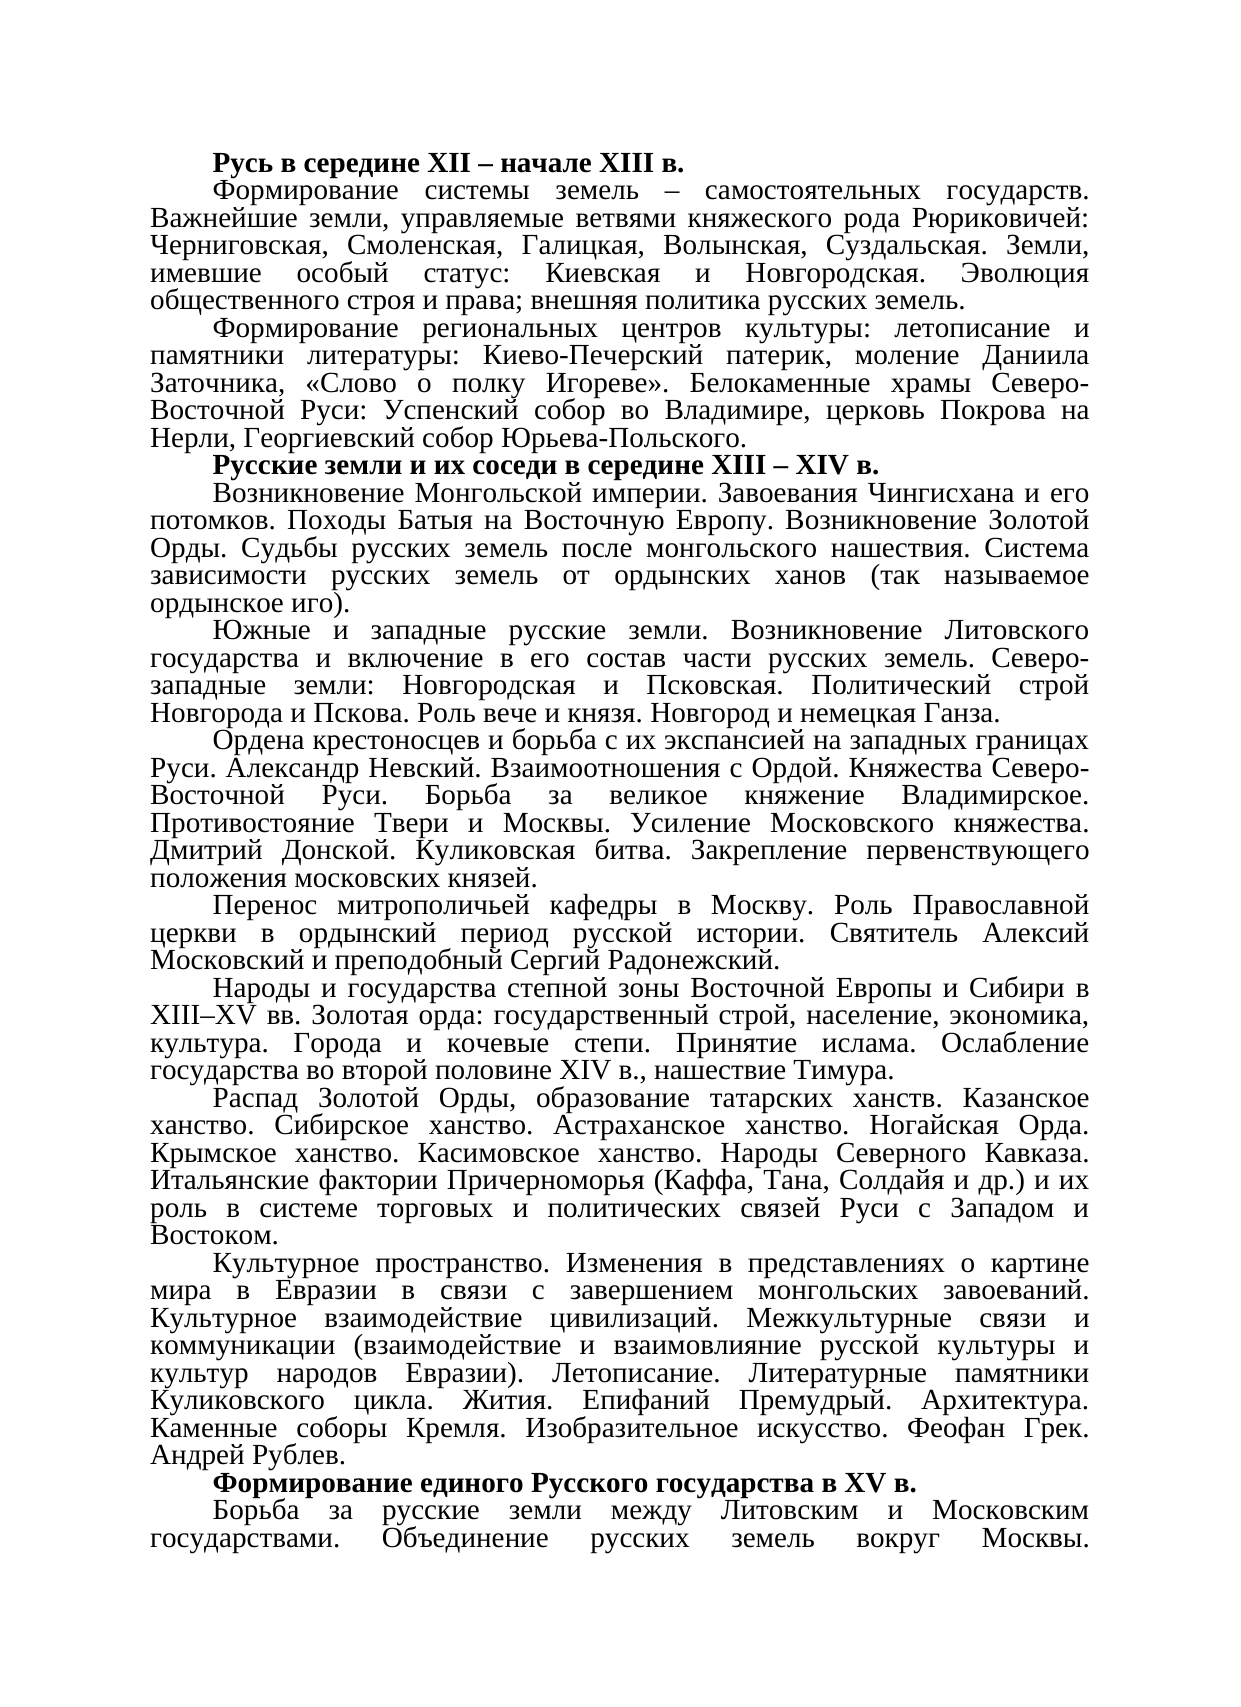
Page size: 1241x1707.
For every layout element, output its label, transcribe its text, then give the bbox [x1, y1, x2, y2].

text Ордена крестоносцев и борьба с их экспансией на западных границах Руси. Александр Невский. Взаимоотношения с Ордой. Княжества Северо-Восточной Руси. Борьба за великое княжение Владимирское. Противостояние Твери и Москвы. Усиление Московского княжества. Дмитрий Донской. Куликовская битва. Закрепление первенствующего положения московских князей. [150, 727, 1090, 892]
text Формирование единого Русского государства в XV в. [150, 1470, 1090, 1497]
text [150, 1497, 1090, 1552]
text Южные и западные русские земли. Возникновение Литовского государства и включение в его состав части русских земель. Северо-западные земли: Новгородская и Псковская. Политический строй Новгорода и Пскова. Роль вече и князя. Новгород и немецкая Ганза. [150, 617, 1090, 727]
text Формирование системы земель – самостоятельных государств. Важнейшие земли, управляемые ветвями княжеского рода Рюриковичей: Черниговская, Смоленская, Галицкая, Волынская, Суздальская. Земли, имевшие особый статус: Киевская и Новгородская. Эволюция общественного строя и права; внешняя политика русских земель. [150, 177, 1090, 315]
text Культурное пространство. Изменения в представлениях о картине мира в Евразии в связи с завершением монгольских завоеваний. Культурное взаимодействие цивилизаций. Межкультурные связи и коммуникации (взаимодействие и взаимовлияние русской культуры и культур народов Евразии). Летописание. Литературные памятники Куликовского цикла. Жития. Епифаний Премудрый. Архитектура. Каменные соборы Кремля. Изобразительное искусство. Феофан Грек. Андрей Рублев. [150, 1250, 1090, 1470]
text Русские земли и их соседи в середине XIII – XIV в. [150, 452, 1090, 480]
text Перенос митрополичьей кафедры в Москву. Роль Православной церкви в ордынский период русской истории. Святитель Алексий Московский и преподобный Сергий Радонежский. [150, 892, 1090, 975]
text Русь в середине XII – начале XIII в. [150, 150, 1090, 177]
text Народы и государства степной зоны Восточной Европы и Сибири в XIII–XV вв. Золотая орда: государственный строй, население, экономика, культура. Города и кочевые степи. Принятие ислама. Ослабление государства во второй половине XIV в., нашествие Тимура. [150, 975, 1090, 1085]
text Распад Золотой Орды, образование татарских ханств. Казанское ханство. Сибирское ханство. Астраханское ханство. Ногайская Орда. Крымское ханство. Касимовское ханство. Народы Северного Кавказа. Итальянские фактории Причерноморья (Каффа, Тана, Солдайя и др.) и их роль в системе торговых и политических связей Руси с Западом и Востоком. [150, 1085, 1090, 1250]
text Возникновение Монгольской империи. Завоевания Чингисхана и его потомков. Походы Батыя на Восточную Европу. Возникновение Золотой Орды. Судьбы русских земель после монгольского нашествия. Система зависимости русских земель от ордынских ханов (так называемое ордынское иго). [150, 480, 1090, 617]
text Формирование региональных центров культуры: летописание и памятники литературы: Киево-Печерский патерик, моление Даниила Заточника, «Слово о полку Игореве». Белокаменные храмы Северо-Восточной Руси: Успенский собор во Владимире, церковь Покрова на Нерли, Георгиевский собор Юрьева-Польского. [150, 315, 1090, 452]
